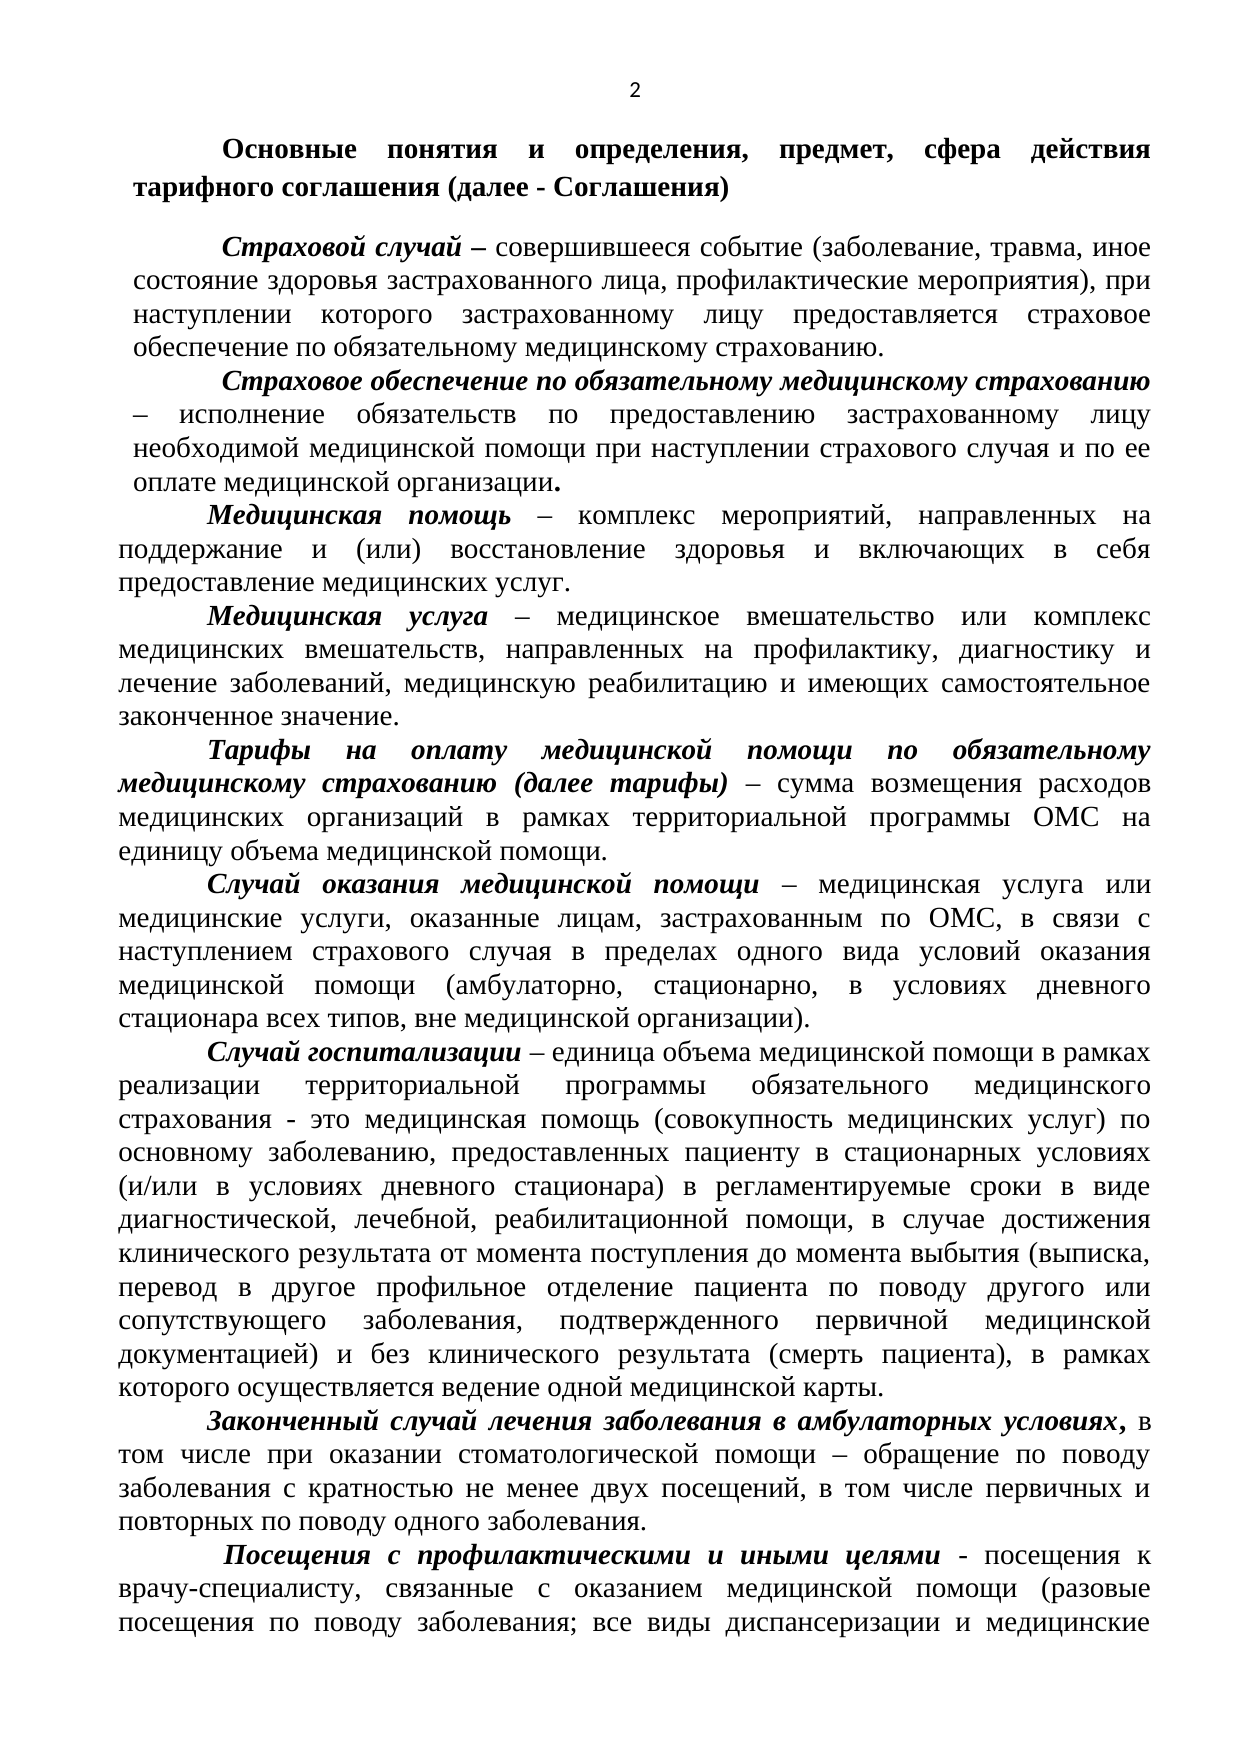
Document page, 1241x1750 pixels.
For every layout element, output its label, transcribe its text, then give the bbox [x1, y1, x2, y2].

text Случай госпитализации – единица объема медицинской помощи в рамках реализации территориальной программы обязательного медицинского страхования - это медицинская помощь (совокупность медицинских услуг) по основному заболеванию, предоставленных пациенту в стационарных условиях (и/или в условиях дневного стационара) в регламентируемые сроки в виде диагностической, лечебной, реабилитационной помощи, в случае достижения клинического результата от момента поступления до момента выбытия (выписка, перевод в другое профильное отделение пациента по поводу другого или сопутствующего заболевания, подтвержденного первичной медицинской документацией) и без клинического результата (смерть пациента), в рамках которого осуществляется ведение одной медицинской карты. [118, 1034, 1152, 1403]
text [118, 1537, 1152, 1638]
text Страховое обеспечение по обязательному медицинскому страхованию – исполнение обязательств по предоставлению застрахованному лицу необходимой медицинской помощи при наступлении страхового случая и по ее оплате медицинской организации. [133, 363, 1152, 497]
text Медицинская услуга – медицинское вмешательство или комплекс медицинских вмешательств, направленных на профилактику, диагностику и лечение заболеваний, медицинскую реабилитацию и имеющих самостоятельное законченное значение. [118, 598, 1152, 732]
text Законченный случай лечения заболевания в амбулаторных условиях, в том числе при оказании стоматологической помощи – обращение по поводу заболевания с кратностью не менее двух посещений, в том числе первичных и повторных по поводу одного заболевания. [118, 1403, 1152, 1537]
text Медицинская помощь – комплекс мероприятий, направленных на поддержание и (или) восстановление здоровья и включающих в себя предоставление медицинских услуг. [118, 497, 1152, 598]
text Основные понятия и определения, предмет, сфера действия тарифного соглашения (далее - Соглашения) [133, 131, 1152, 203]
text Случай оказания медицинской помощи – медицинская услуга или медицинские услуги, оказанные лицам, застрахованным по ОМС, в связи с наступлением страхового случая в пределах одного вида условий оказания медицинской помощи (амбулаторно, стационарно, в условиях дневного стационара всех типов, вне медицинской организации). [118, 866, 1152, 1034]
text Страховой случай – совершившееся событие (заболевание, травма, иное состояние здоровья застрахованного лица, профилактические мероприятия), при наступлении которого застрахованному лицу предоставляется страховое обеспечение по обязательному медицинскому страхованию. [133, 229, 1152, 363]
text Тарифы на оплату медицинской помощи по обязательному медицинскому страхованию (далее тарифы) – сумма возмещения расходов медицинских организаций в рамках территориальной программы ОМС на единицу объема медицинской помощи. [118, 732, 1152, 866]
